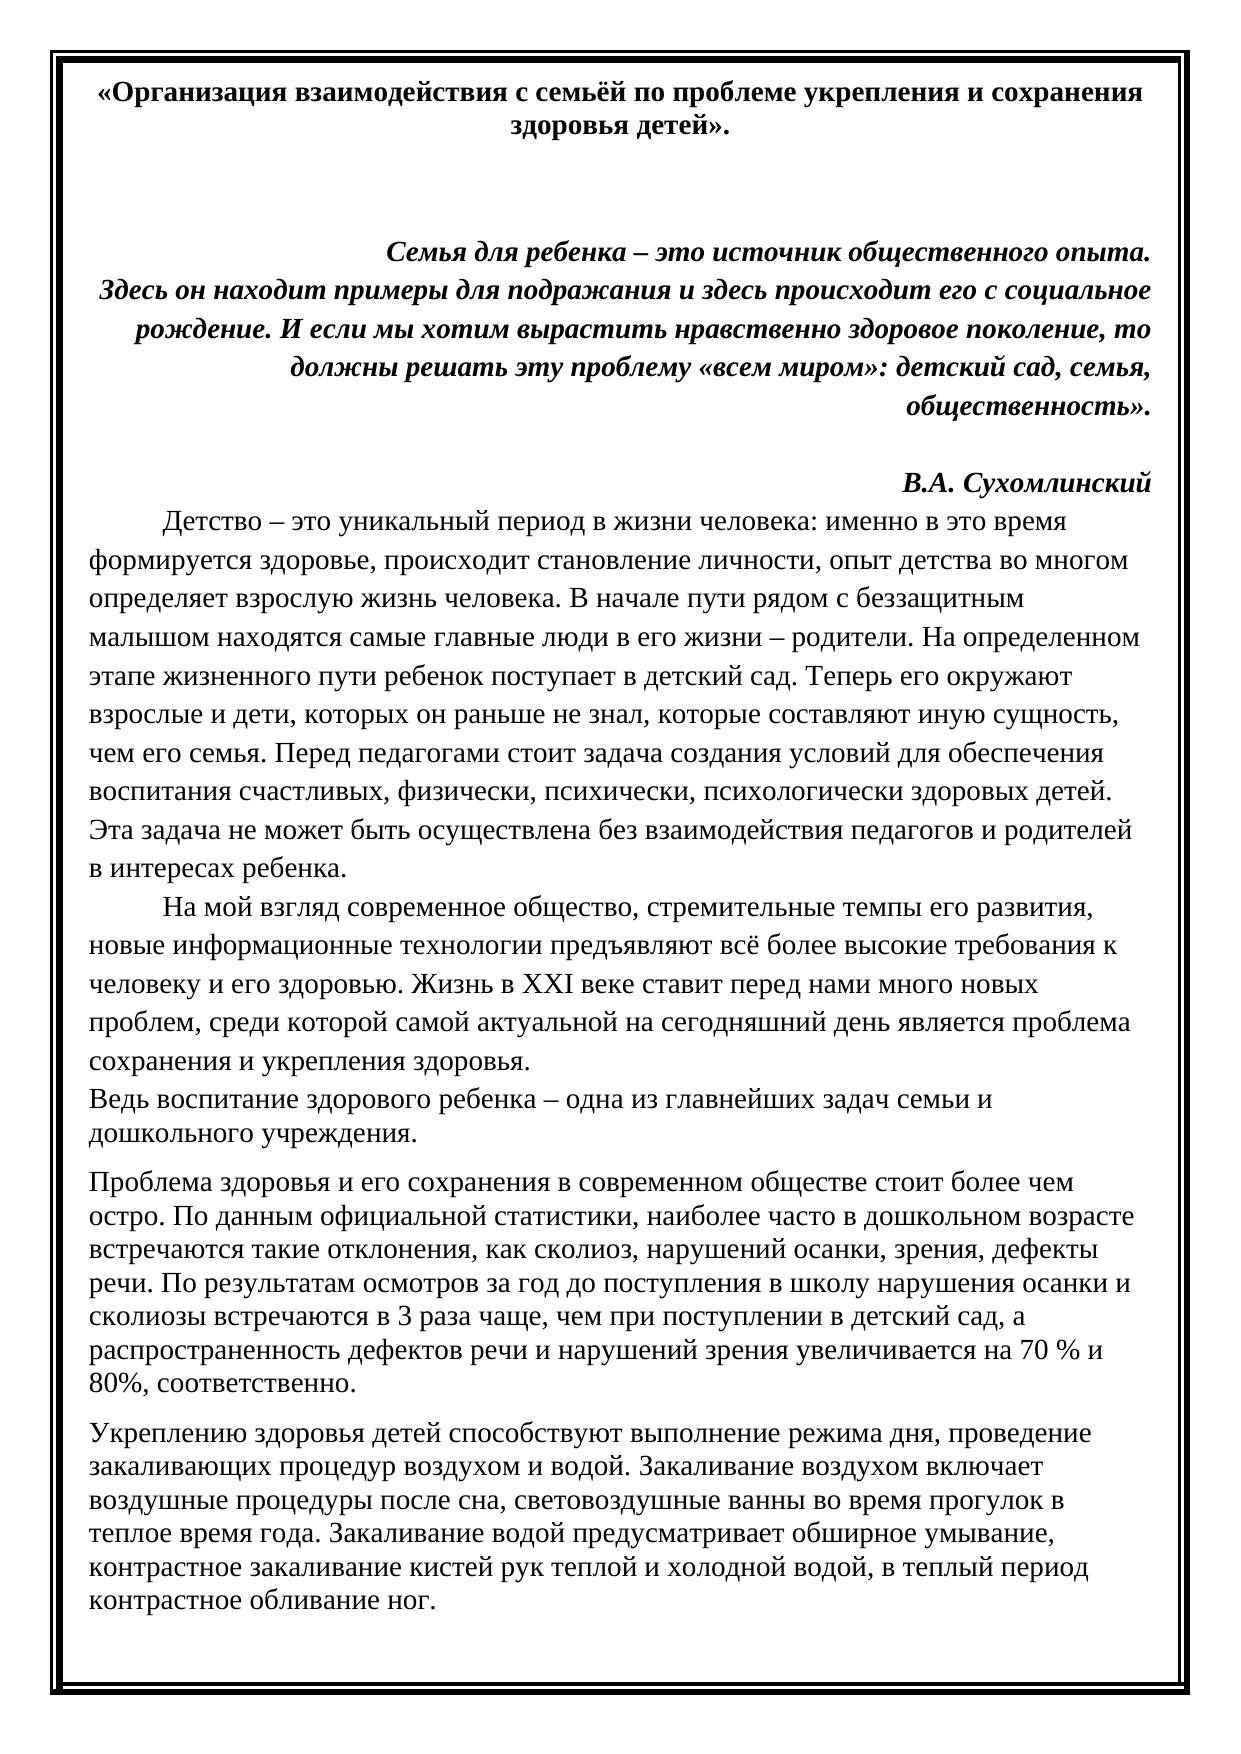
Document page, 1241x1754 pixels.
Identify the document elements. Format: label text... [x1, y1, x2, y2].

text «Организация взаимодействия с семьёй по проблеме укрепления и сохранения здоровья детей». [89, 74, 1152, 141]
text В.А. Сухомлинский [89, 465, 1152, 498]
text Укреплению здоровья детей способствуют выполнение режима дня, проведение закаливающих процедур воздухом и водой. Закаливание воздухом включает воздушные процедуры после сна, световоздушные ванны во время прогулок в теплое время года. Закаливание водой предусматривает обширное умывание, контрастное закаливание кистей рук теплой и холодной водой, в теплый период контрастное обливание ног. [89, 1415, 1152, 1616]
text Ведь воспитание здорового ребенка – одна из главнейших задач семьи и дошкольного учреждения. [89, 1082, 1152, 1149]
text Здесь он находит примеры для подражания и здесь происходит его с социальное рождение. И если мы хотим вырастить нравственно здоровое поколение, то должны решать эту проблему «всем миром»: детский сад, семья, общественность». [89, 272, 1152, 421]
text Детство – это уникальный период в жизни человека: именно в это время формируется здоровье, происходит становление личности, опыт детства во многом определяет взрослую жизнь человека. В начале пути рядом с беззащитным малышом находятся самые главные люди в его жизни – родители. На определенном этапе жизненного пути ребенок поступает в детский сад. Теперь его окружают взрослые и дети, которых он раньше не знал, которые составляют иную сущность, чем его семья. Перед педагогами стоит задача создания условий для обеспечения воспитания счастливых, физически, психически, психологически здоровых детей. Эта задача не может быть осуществлена без взаимодействия педагогов и родителей в интересах ребенка. [89, 503, 1152, 884]
text Семья для ребенка – это источник общественного опыта. [89, 234, 1152, 267]
text Проблема здоровья и его сохранения в современном обществе стоит более чем остро. По данным официальной статистики, наиболее часто в дошкольном возрасте встречаются такие отклонения, как сколиоз, нарушений осанки, зрения, дефекты речи. По результатам осмотров за год до поступления в школу нарушения осанки и сколиозы встречаются в 3 раза чаще, чем при поступлении в детский сад, а распространенность дефектов речи и нарушений зрения увеличивается на 70 % и 80%, соответственно. [89, 1164, 1152, 1399]
text На мой взгляд современное общество, стремительные темпы его развития, новые информационные технологии предъявляют всё более высокие требования к человеку и его здоровью. Жизнь в XXI веке ставит перед нами много новых проблем, среди которой самой актуальной на сегодняшний день является проблема сохранения и укрепления здоровья. [89, 889, 1152, 1077]
